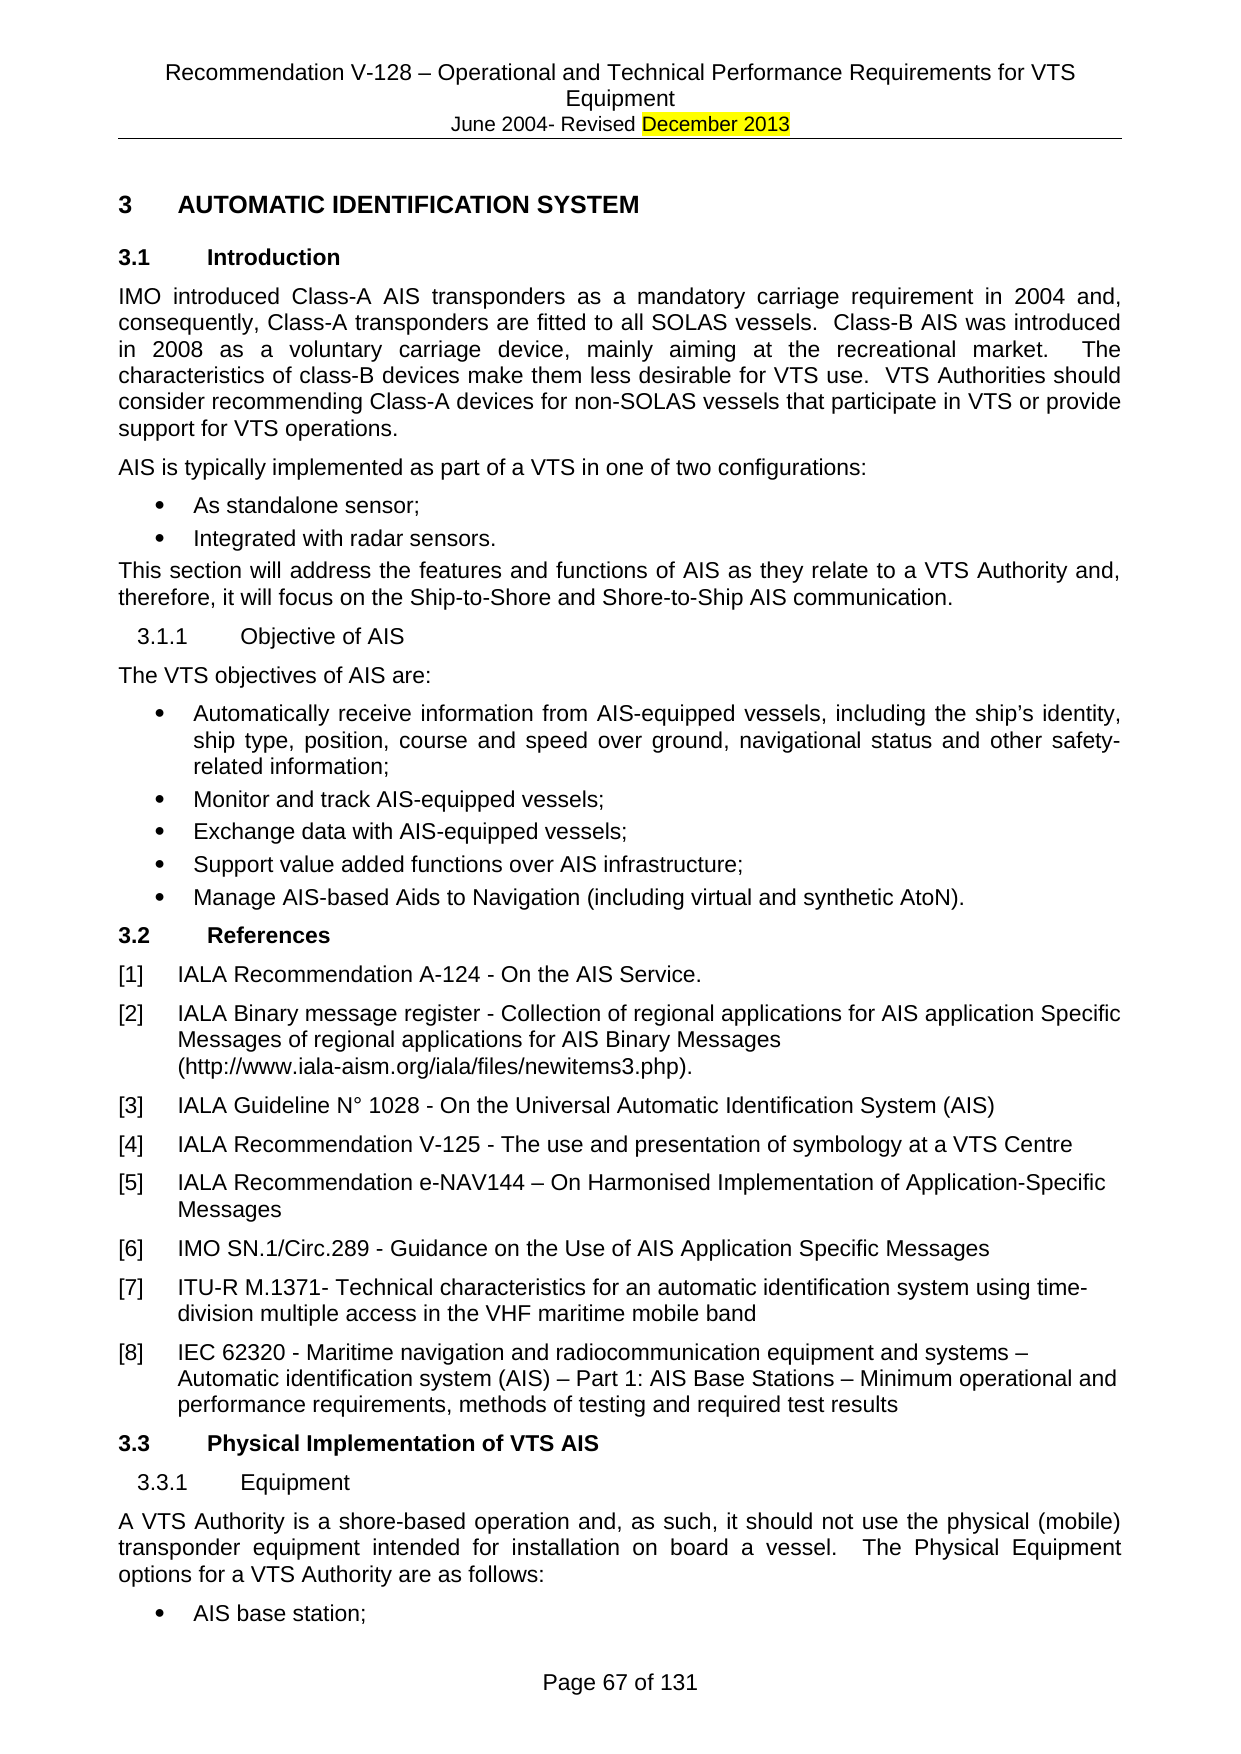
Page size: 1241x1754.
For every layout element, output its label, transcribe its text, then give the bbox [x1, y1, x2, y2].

text Automatically receive information from AIS-equipped vessels, including the ship’s identity, ship type, position, course and speed over ground, navigational status and other safety-related information; [156, 700, 1122, 779]
text AIS is typically implemented as part of a VTS in one of two configurations: [118, 453, 1122, 480]
text This section will address the features and functions of AIS as they relate to a VTS Authority and, therefore, it will focus on the Ship-to-Shore and Shore-to-Ship AIS communication. [118, 557, 1122, 610]
list ITU-R M.1371- Technical characteristics for an automatic identification system using time-division multiple access in the VHF maritime mobile band [118, 1273, 1122, 1326]
text IMO introduced Class-A AIS transponders as a mandatory carriage requirement in 2004 and, consequently, Class-A transponders are fitted to all SOLAS vessels. Class-B AIS was introduced in 2008 as a voluntary carriage device, mainly aiming at the recreational market. The characteristics of class-B devices make them less desirable for VTS use. VTS Authorities should consider recommending Class-A devices for non-SOLAS vessels that participate in VTS or provide support for VTS operations. [118, 283, 1122, 441]
text Integrated with radar sensors. [156, 525, 1122, 551]
subtitle References [118, 922, 1122, 949]
text The VTS objectives of AIS are: [118, 662, 1122, 688]
text AIS base station; [156, 1599, 1122, 1626]
text As standalone sensor; [156, 492, 1122, 519]
list IALA Recommendation A-124 - On the AIS Service. [118, 961, 1122, 988]
subtitle Objective of AIS [137, 623, 1122, 649]
list IALA Recommendation V-125 - The use and presentation of symbology at a VTS Centre [118, 1131, 1122, 1157]
text Support value added functions over AIS infrastructure; [156, 851, 1122, 877]
list IALA Recommendation e-NAV144 – On Harmonised Implementation of Application-Specific Messages [118, 1169, 1122, 1222]
subtitle Automatic Identification System [118, 190, 1122, 219]
text Manage AIS-based Aids to Navigation (including virtual and synthetic AtoN). [156, 883, 1122, 910]
subtitle Physical Implementation of VTS AIS [118, 1430, 1122, 1457]
list IEC 62320 - Maritime navigation and radiocommunication equipment and systems – Automatic identification system (AIS) – Part 1: AIS Base Stations – Minimum operational and performance requirements, methods of testing and required test results [118, 1339, 1122, 1418]
list IALA Guideline N° 1028 - On the Universal Automatic Identification System (AIS) [118, 1092, 1122, 1118]
text A VTS Authority is a shore-based operation and, as such, it should not use the physical (mobile) transponder equipment intended for installation on board a vessel. The Physical Equipment options for a VTS Authority are as follows: [118, 1508, 1122, 1587]
subtitle Equipment [137, 1469, 1122, 1495]
text Monitor and track AIS-equipped vessels; [156, 786, 1122, 812]
list IMO SN.1/Circ.289 - Guidance on the Use of AIS Application Specific Messages [118, 1234, 1122, 1261]
text Exchange data with AIS-equipped vessels; [156, 818, 1122, 845]
list IALA Binary message register - Collection of regional applications for AIS application Specific Messages of regional applications for AIS Binary Messages (http://www.iala-aism.org/iala/files/newitems3.php). [118, 1000, 1122, 1079]
subtitle Introduction [118, 244, 1122, 270]
